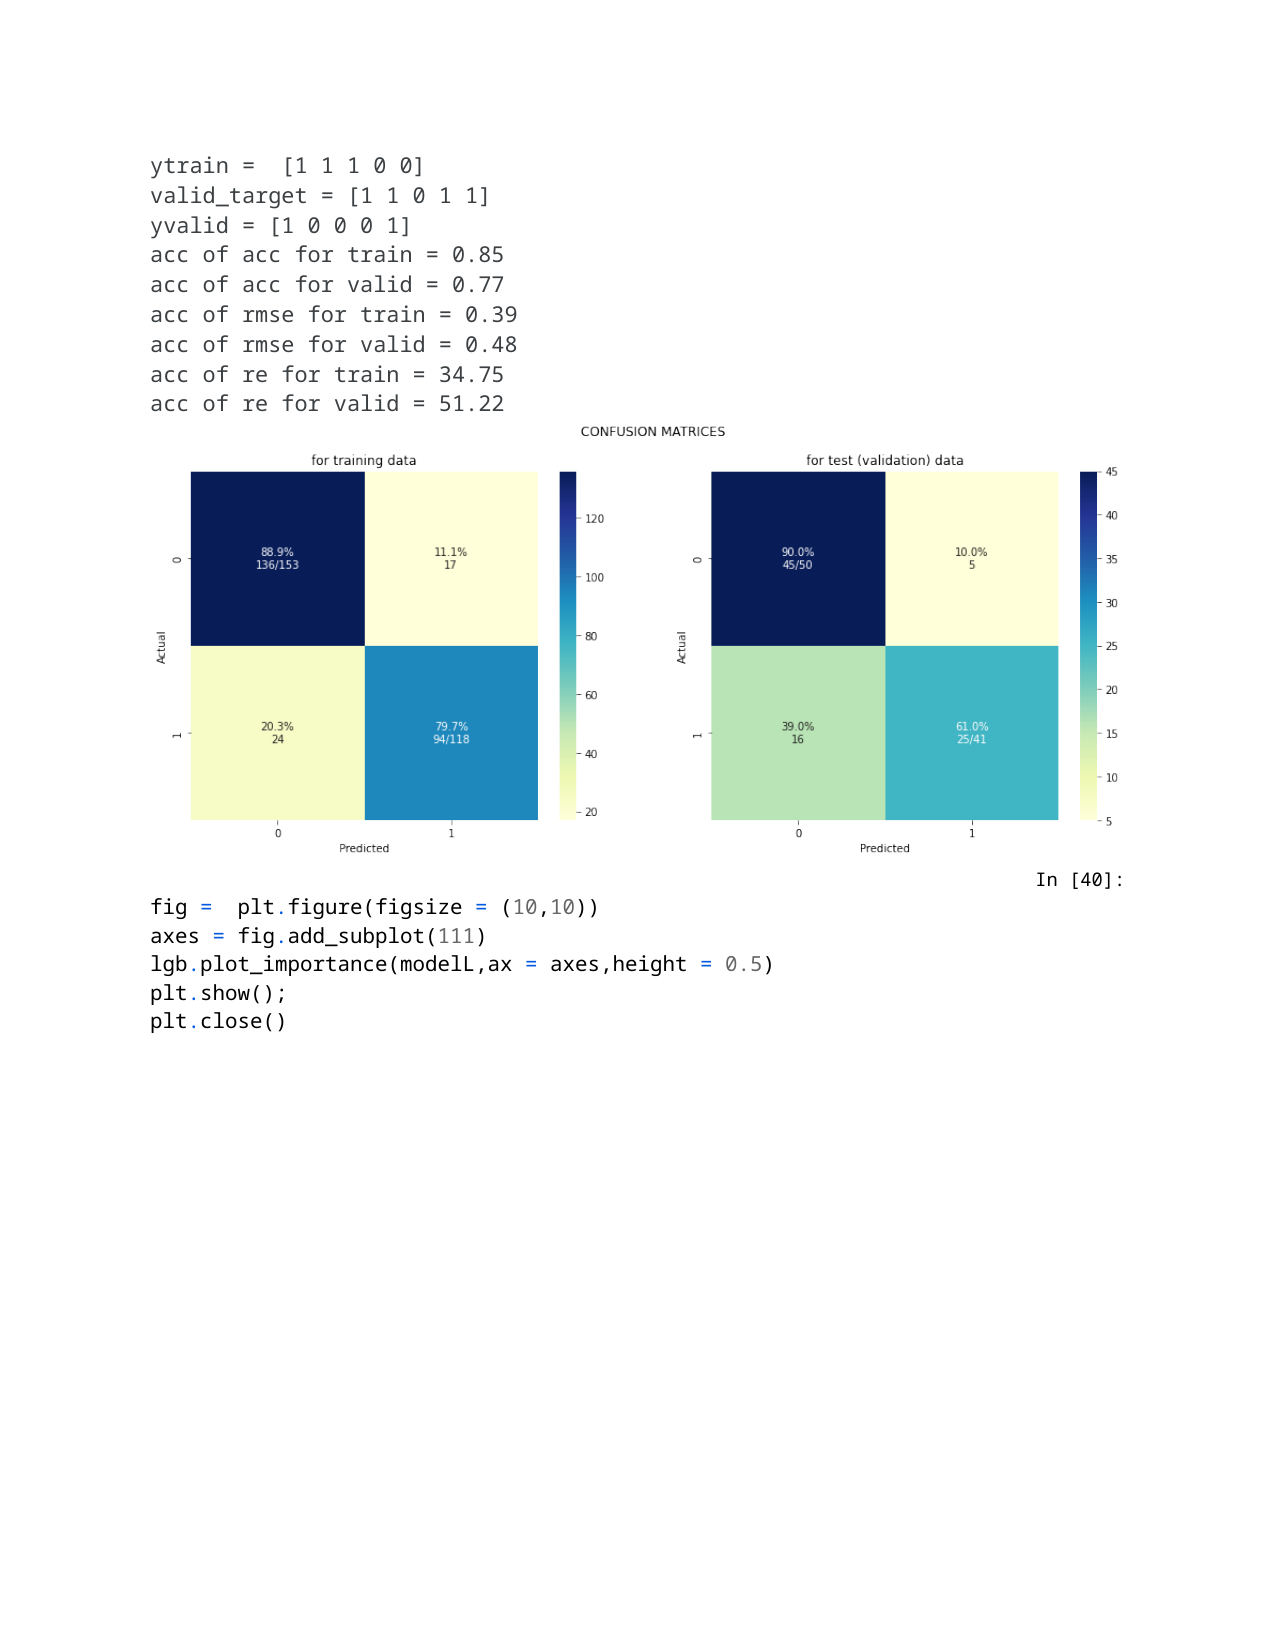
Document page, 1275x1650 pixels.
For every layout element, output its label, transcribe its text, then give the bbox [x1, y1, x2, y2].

text axes = fig.add_subplot(111) [150, 921, 1125, 949]
text valid_target = [1 1 0 1 1] [150, 180, 1125, 209]
text yvalid = [1 0 0 0 1] [150, 209, 1125, 239]
picture [150, 418, 1125, 861]
text plt.show(); [150, 978, 1125, 1006]
text acc of rmse for valid = 0.48 [150, 329, 1125, 358]
text acc of rmse for train = 0.39 [150, 299, 1125, 329]
text acc of acc for train = 0.85 [150, 239, 1125, 269]
text fig = plt.figure(figsize = (10,10)) [150, 892, 1125, 921]
text In [40]: [150, 861, 1125, 892]
text acc of re for train = 34.75 [150, 358, 1125, 388]
text acc of acc for valid = 0.77 [150, 269, 1125, 299]
text ytrain = [1 1 1 0 0] [150, 150, 1125, 180]
text acc of re for valid = 51.22 [150, 388, 1125, 418]
text plt.close() [150, 1006, 1125, 1034]
text lgb.plot_importance(modelL,ax = axes,height = 0.5) [150, 949, 1125, 978]
